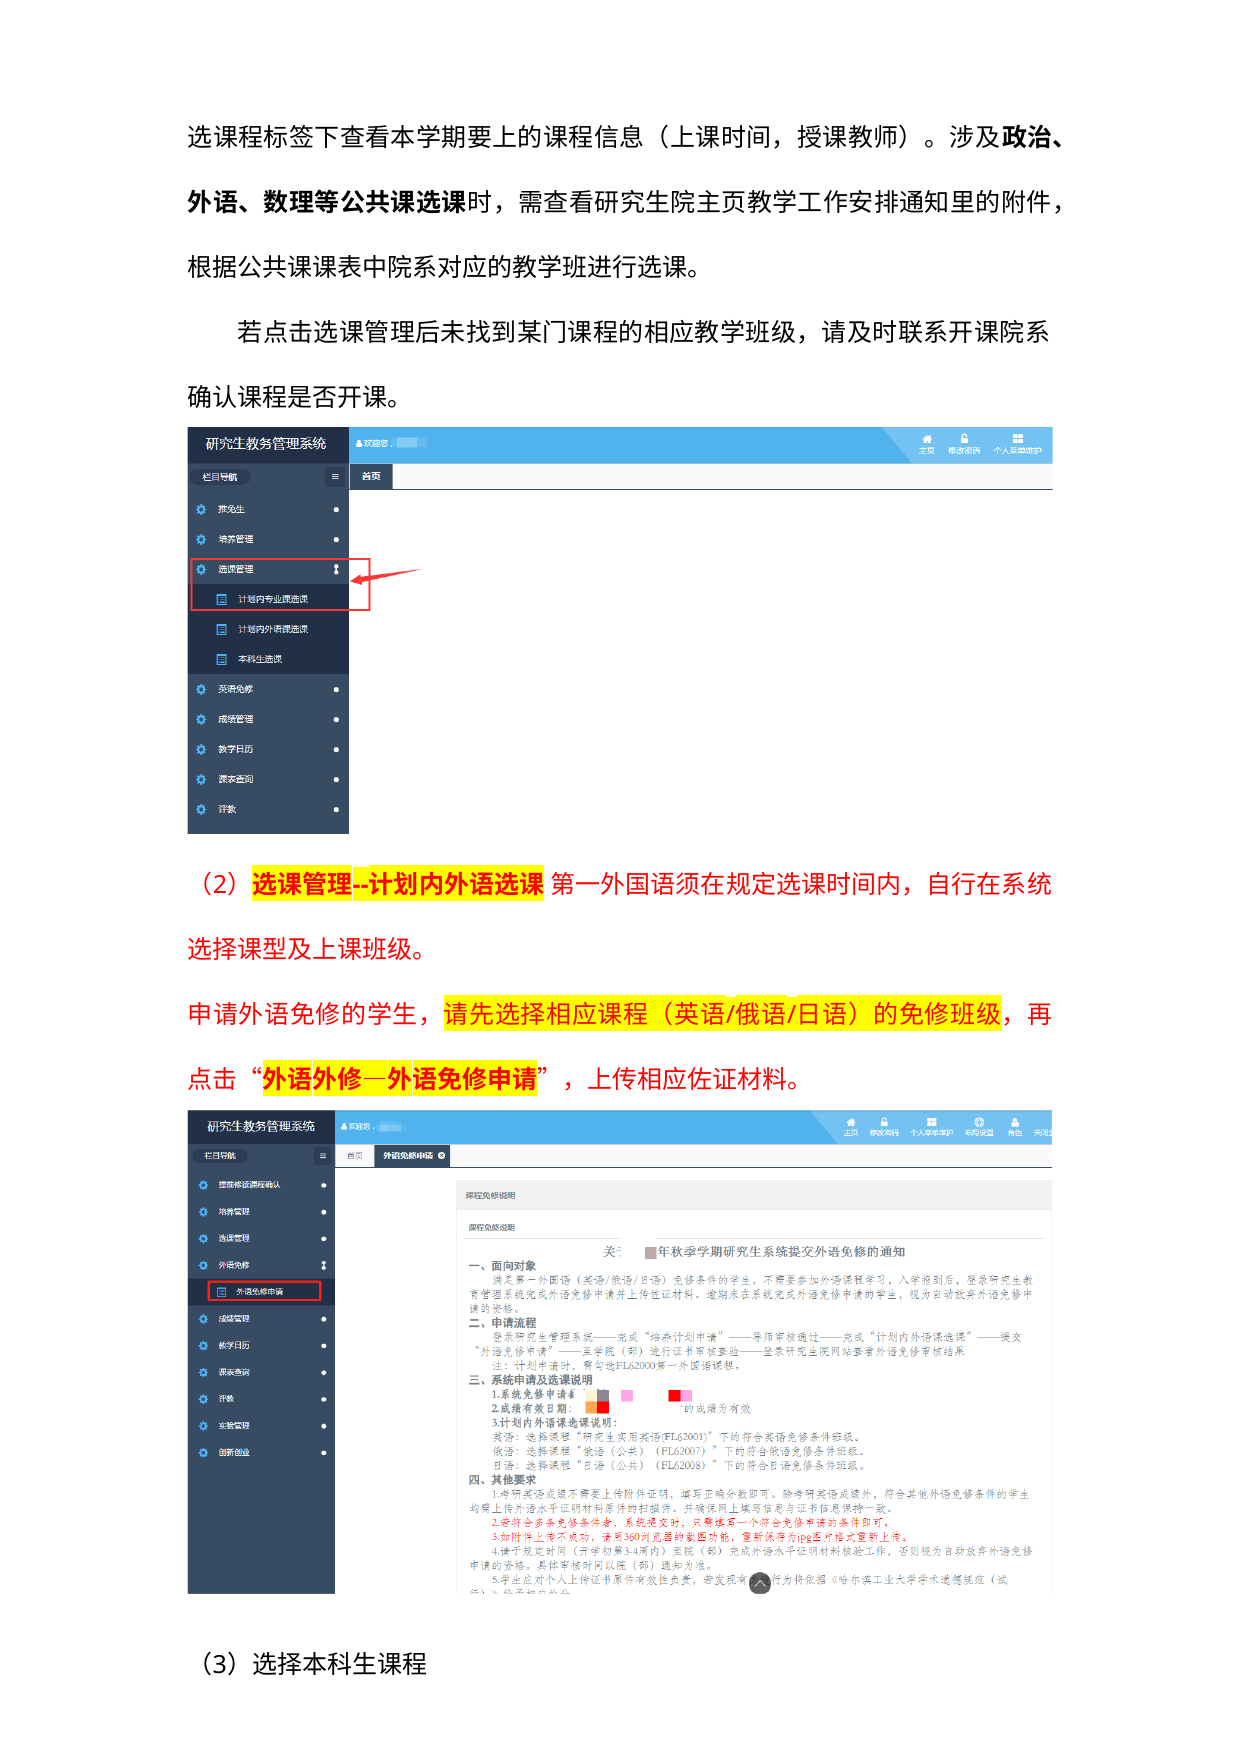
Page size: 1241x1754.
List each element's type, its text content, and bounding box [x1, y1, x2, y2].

picture [187, 1110, 1052, 1594]
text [187, 103, 1053, 298]
text （2）选课管理--计划内外语选课 第一外国语须在规定选课时间内，自行在系统选择课型及上课班级。 [187, 850, 1053, 980]
text 申请外语免修的学生，请先选择相应课程（英语/俄语/日语）的免修班级，再点击“外语外修—外语免修申请”，上传相应佐证材料。 [187, 980, 1053, 1110]
text 若点击选课管理后未找到某门课程的相应教学班级，请及时联系开课院系确认课程是否开课。 [187, 298, 1053, 427]
text （3）选择本科生课程 [187, 1630, 1053, 1695]
picture [187, 427, 1053, 834]
